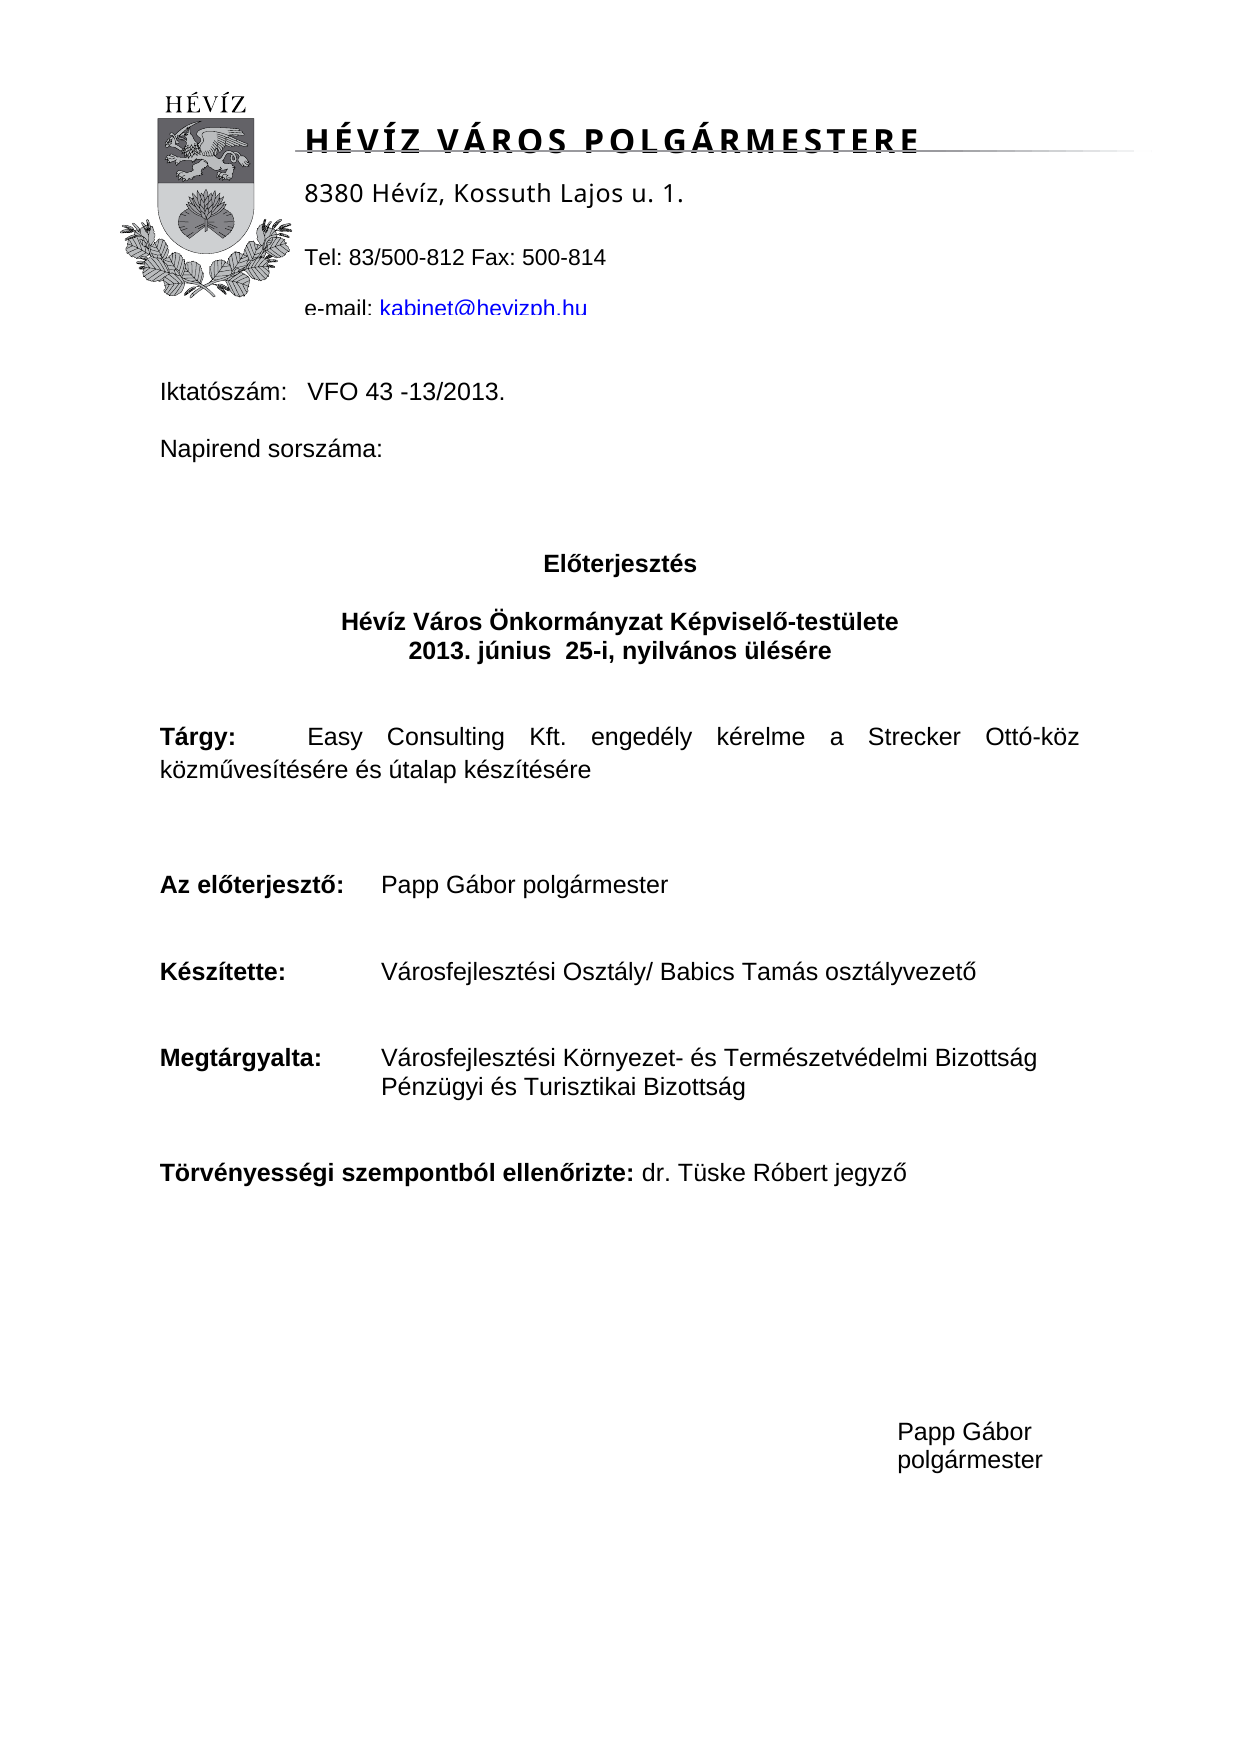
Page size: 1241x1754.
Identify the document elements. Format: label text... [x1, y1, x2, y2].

text polgármester [823, 1445, 1081, 1474]
text Iktatószám: VFO 43 -13/2013. [159, 377, 1081, 406]
text Törvényességi szempontból ellenőrizte: dr. Tüske Róbert jegyző [159, 1158, 1081, 1187]
text Készítette: Városfejlesztési Osztály/ osztályvezető [159, 957, 1081, 985]
text Tárgy: Easy Consulting Kft. engedély kérelme a Strecker Ottó-köz közművesítésére és útalap készítésére [159, 722, 1081, 784]
text Előterjesztés [159, 549, 1081, 578]
text Napirend sorszáma: [159, 434, 1081, 463]
text Megtárgyalta: Városfejlesztési Környezet- és Természetvédelmi Bizottság [159, 1043, 1081, 1072]
text Az előterjesztő: polgármester [159, 870, 1081, 899]
text Hévíz Város Önkormányzat Képviselő-testülete [159, 607, 1081, 636]
text 2013. június 25-i, nyilvános ülésére [159, 636, 1081, 664]
text Pénzügyi és Turisztikai Bizottság [307, 1072, 1081, 1100]
